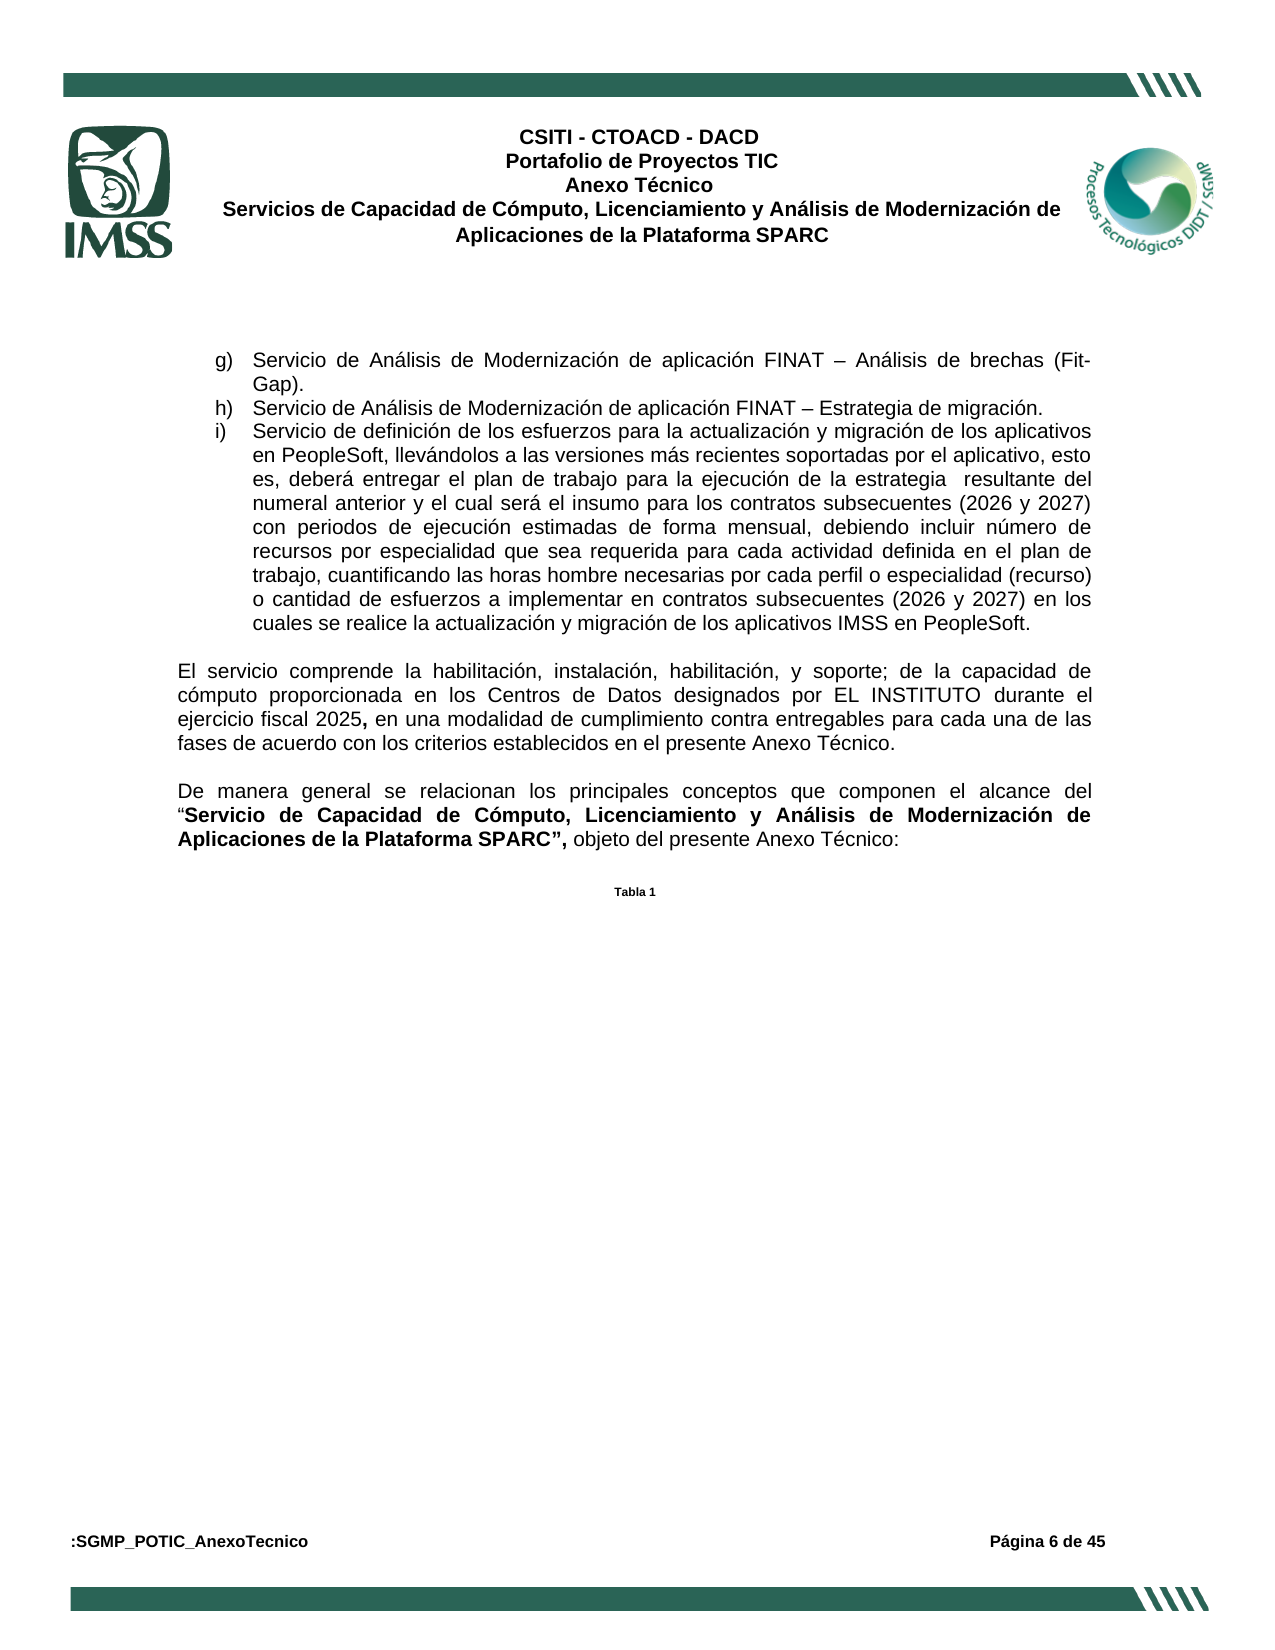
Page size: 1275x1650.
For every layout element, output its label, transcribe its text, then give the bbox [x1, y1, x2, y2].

picture [63, 124, 173, 258]
list Servicio de definición de los esfuerzos para la actualización y migración de los aplicativos en PeopleSoft, llevándolos a las versiones más recientes soportadas por el aplicativo, esto es, deberá entregar el plan de trabajo para la ejecución de la estrategia resultante del numeral anterior y el cual será el insumo para los contratos subsecuentes (2026 y 2027) con periodos de ejecución estimadas de forma mensual, debiendo incluir número de recursos por especialidad que sea requerida para cada actividad definida en el plan de trabajo, cuantificando las horas hombre necesarias por cada perfil o especialidad (recurso) o cantidad de esfuerzos a implementar en contratos subsecuentes (2026 y 2027) en los cuales se realice la actualización y migración de los aplicativos IMSS en PeopleSoft. [215, 419, 1093, 635]
picture [1084, 145, 1213, 254]
text De manera general se relacionan los principales conceptos que componen el alcance del “Servicio de Capacidad de Cómputo, Licenciamiento y Análisis de Modernización de Aplicaciones de la Plataforma SPARC”, objeto del presente Anexo Técnico: [177, 779, 1093, 851]
list Servicio de Análisis de Modernización de aplicación FINAT – Estrategia de migración. [215, 395, 1093, 419]
picture [70, 1587, 1209, 1611]
list Servicio de Análisis de Modernización de aplicación FINAT – Análisis de brechas (Fit-Gap). [215, 347, 1093, 395]
text El servicio comprende la habilitación, instalación, habilitación, y soporte; de la capacidad de cómputo proporcionada en los Centros de Datos designados por EL INSTITUTO durante el ejercicio fiscal 2025, en una modalidad de cumplimiento contra entregables para cada una de las fases de acuerdo con los criterios establecidos en el presente Anexo Técnico. [177, 659, 1093, 755]
text Tabla 1 [177, 874, 1093, 898]
picture [63, 73, 1202, 97]
